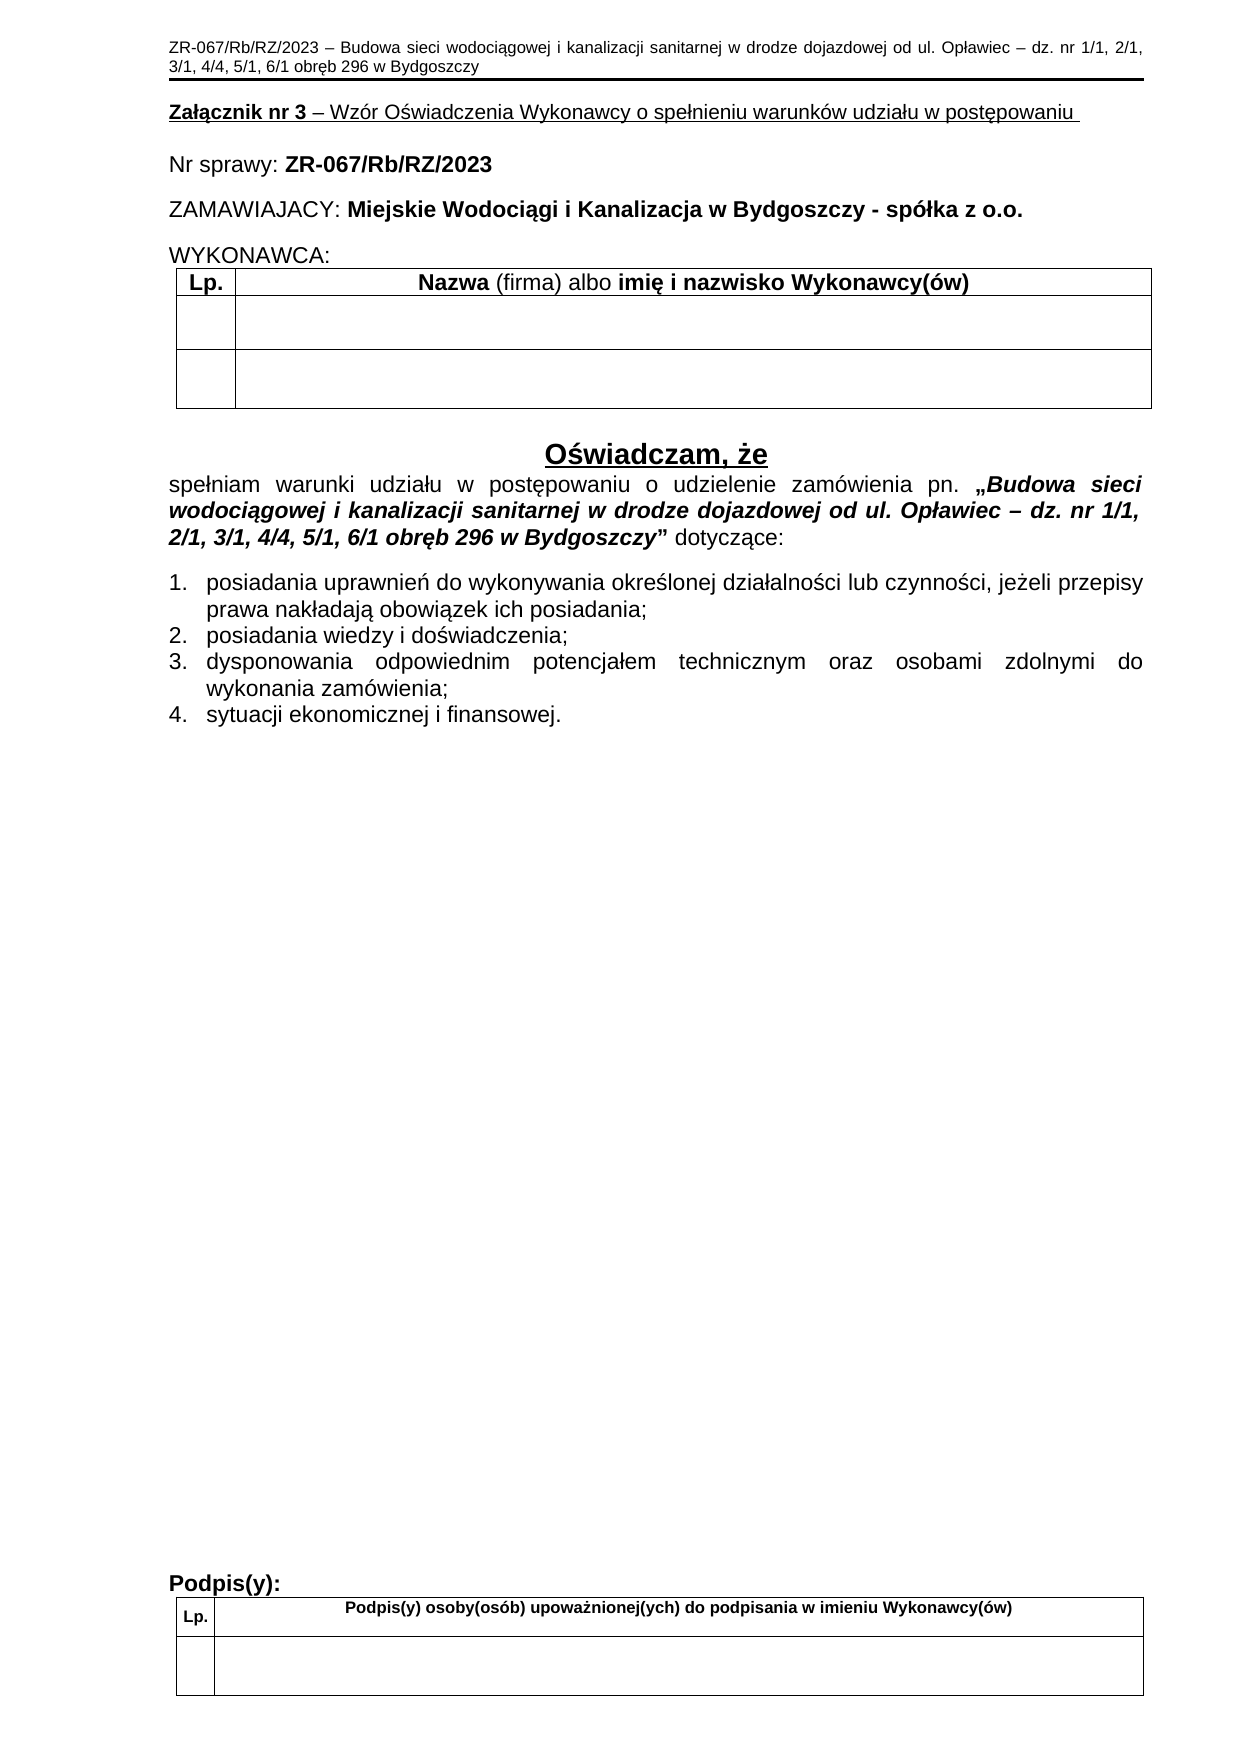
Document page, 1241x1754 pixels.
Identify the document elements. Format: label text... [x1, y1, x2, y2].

list Oświadczam, że [169, 437, 1144, 471]
list posiadania uprawnień do wykonywania określonej działalności lub czynności, jeżeli przepisy prawa nakładają obowiązek ich posiadania; [169, 569, 1144, 622]
table_cell [236, 350, 1151, 408]
table_header Lp. [177, 269, 235, 295]
list posiadania wiedzy i doświadczenia; [169, 622, 1144, 648]
table_cell [236, 296, 1151, 349]
table_cell [177, 296, 235, 349]
list sytuacji ekonomicznej i finansowej. [169, 701, 1144, 727]
text Załącznik nr 3 – Wzór Oświadczenia Wykonawcy o spełnieniu warunków udziału w postępowaniu [169, 100, 1144, 124]
text Nr sprawy: ZR-067/Rb/RZ/2023 [169, 151, 1144, 177]
table_header Nazwa (firma) albo imię i nazwisko Wykonawcy(ów) [236, 269, 1151, 295]
text ZAMAWIAJACY: Miejskie Wodociągi i Kanalizacja w Bydgoszczy - spółka z o.o. [169, 196, 1144, 222]
text WYKONAWCA: [169, 242, 1144, 268]
list dysponowania odpowiednim potencjałem technicznym oraz osobami zdolnymi do wykonania zamówienia; [169, 648, 1144, 701]
text spełniam warunki udziału w postępowaniu o udzielenie zamówienia pn. „Budowa sieci wodociągowej i kanalizacji sanitarnej w drodze dojazdowej od ul. Opławiec – dz. nr 1/1, 2/1, 3/1, 4/4, 5/1, 6/1 obręb 296 w Bydgoszczy” dotyczące: [169, 471, 1144, 550]
table_cell [177, 350, 235, 408]
